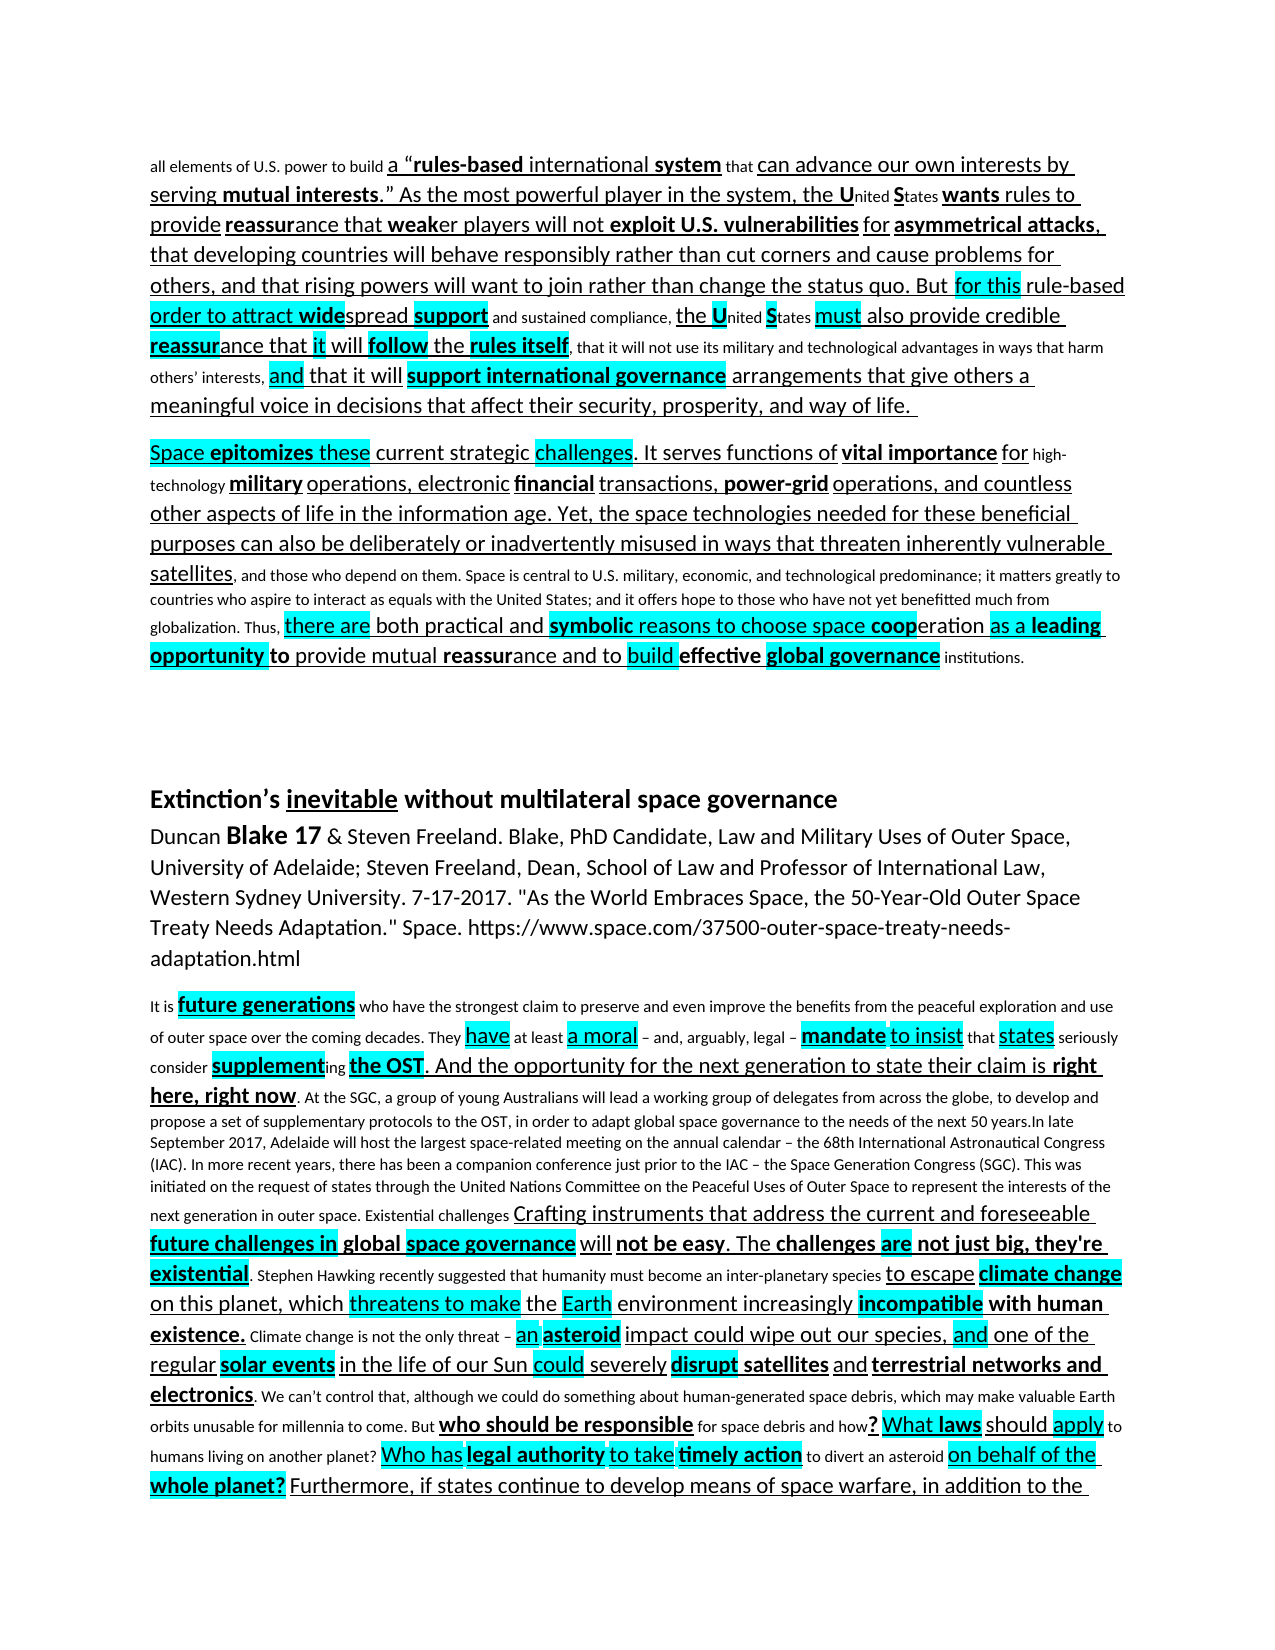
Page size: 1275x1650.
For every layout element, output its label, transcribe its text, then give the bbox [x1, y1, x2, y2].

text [150, 991, 1125, 1499]
text Duncan Blake 17 & Steven Freeland. Blake, PhD Candidate, Law and Military Uses of Outer Space, University of Adelaide; Steven Freeland, Dean, School of Law and Professor of International Law, Western Sydney University. 7-17-2017. "As the World Embraces Space, the 50-Year-Old Outer Space Treaty Needs Adaptation." Space. https://www.space.com/37500-outer-space-treaty-needs-adaptation.html [150, 818, 1125, 972]
subtitle Extinction’s inevitable without multilateral space governance [150, 782, 1125, 815]
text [150, 150, 1125, 295]
text Space epitomizes these current strategic challenges. It serves functions of vital importance for high-technology military operations, electronic financial transactions, power-grid operations, and countless other aspects of life in the information age. Yet, the space technologies needed for these beneficial purposes can also be deliberately or inadvertently misused in ways that threaten inherently vulnerable satellites, and those who depend on them. Space is central to U.S. military, economic, and technological predominance; it matters greatly to countries who aspire to interact as equals with the United States; and it offers hope to those who have not yet benefitted much from globalization. Thus, there are both practical and symbolic reasons to choose space cooperation as a leading opportunity to provide mutual reassurance and to build effective global governance institutions. [150, 438, 1125, 670]
